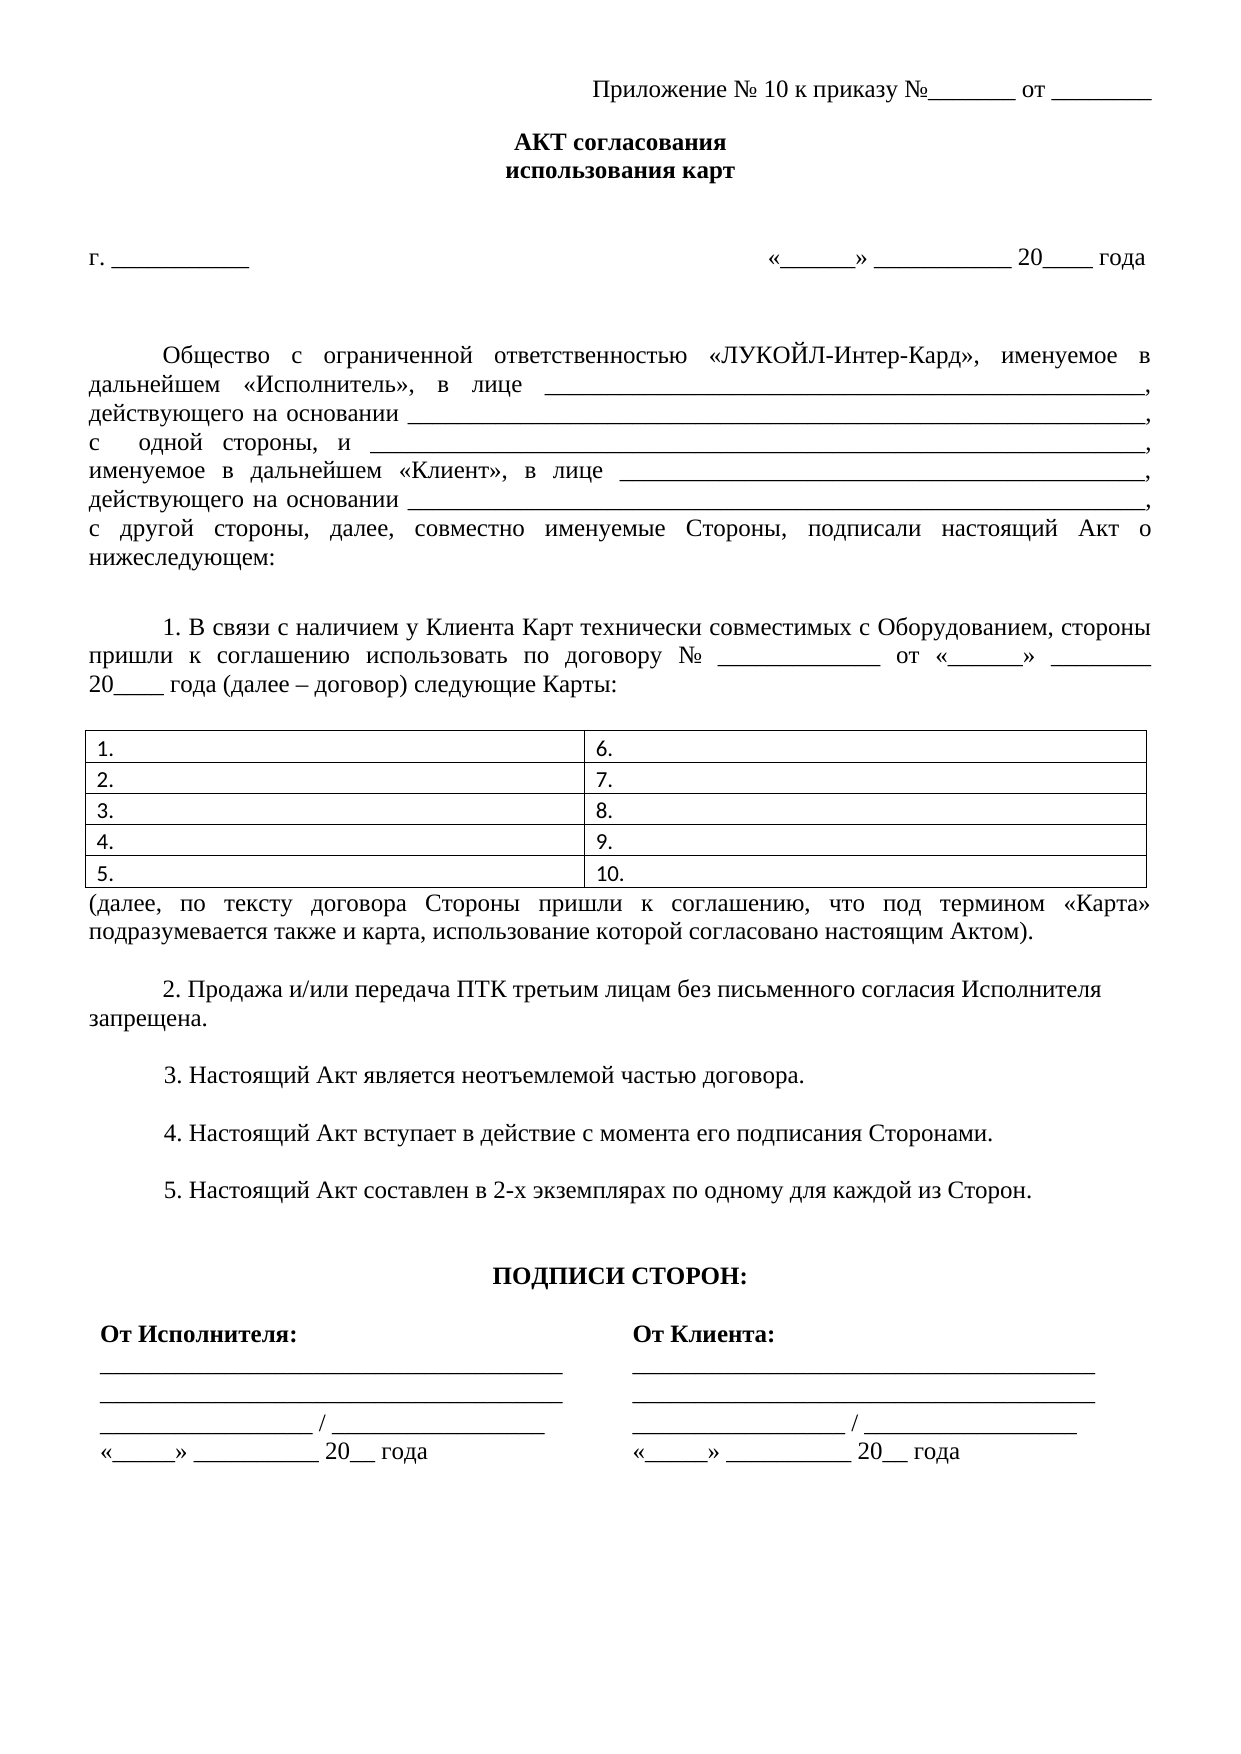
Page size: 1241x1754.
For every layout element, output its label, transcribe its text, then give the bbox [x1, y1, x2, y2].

table_cell 7. [585, 763, 1146, 793]
text 4. Настоящий Акт вступает в действие с момента его подписания Сторонами. [164, 1118, 1152, 1146]
text использования карт [89, 155, 1152, 184]
table_cell 2. [86, 763, 584, 793]
table_cell _____________________________________ _____________________________________ [621, 1348, 1142, 1408]
text 1. В связи с наличием у Клиента Карт технически совместимых с Оборудованием, стороны пришли к соглашению использовать по договору № _____________ от «______» ________ 20____ года (далее – договор) следующие Карты: [89, 612, 1152, 698]
table_cell 8. [585, 794, 1146, 824]
text 5. Настоящий Акт составлен в 2-х экземплярах по одному для каждой из Сторон. [164, 1175, 1152, 1204]
table_cell 10. [585, 856, 1146, 887]
text 2. Продажа и/или передача ПТК третьим лицам без письменного согласия Исполнителя запрещена. [89, 974, 1152, 1031]
table_cell 3. [86, 794, 584, 824]
table_header От Клиента: [621, 1319, 1142, 1348]
table_cell 9. [585, 825, 1146, 855]
text 3. Настоящий Акт является неотъемлемой частью договора. [164, 1060, 1152, 1089]
text г. ___________ «______» ___________ 20____ года [89, 242, 1152, 270]
table_cell _____________________________________ _____________________________________ [89, 1348, 621, 1408]
table_cell _________________ / _________________ «_____» __________ 20__ года [621, 1408, 1142, 1473]
table_header От Исполнителя: [89, 1319, 621, 1348]
table_header 1. [86, 731, 584, 762]
table_header 6. [585, 731, 1146, 762]
text (далее, по тексту договора Стороны пришли к соглашению, что под термином «Карта» подразумевается также и карта, использование которой согласовано настоящим Актом). [89, 727, 1152, 945]
table_cell _________________ / _________________ «_____» __________ 20__ года [89, 1408, 621, 1473]
text Общество с ограниченной ответственностью «ЛУКОЙЛ-Интер-Кард», именуемое в дальнейшем «Исполнитель», в лице ________________________________________________, действующего на основании ___________________________________________________________, с одной стороны, и ______________________________________________________________, именуемое в дальнейшем «Клиент», в лице __________________________________________, действующего на основании ___________________________________________________________, с другой стороны, далее, совместно именуемые Стороны, подписали настоящий Акт о нижеследующем: [89, 340, 1152, 570]
table_cell 4. [86, 825, 584, 855]
text АКТ согласования [89, 127, 1152, 155]
subtitle ПОДПИСИ СТОРОН: [89, 1261, 1152, 1290]
table_cell 5. [86, 856, 584, 887]
